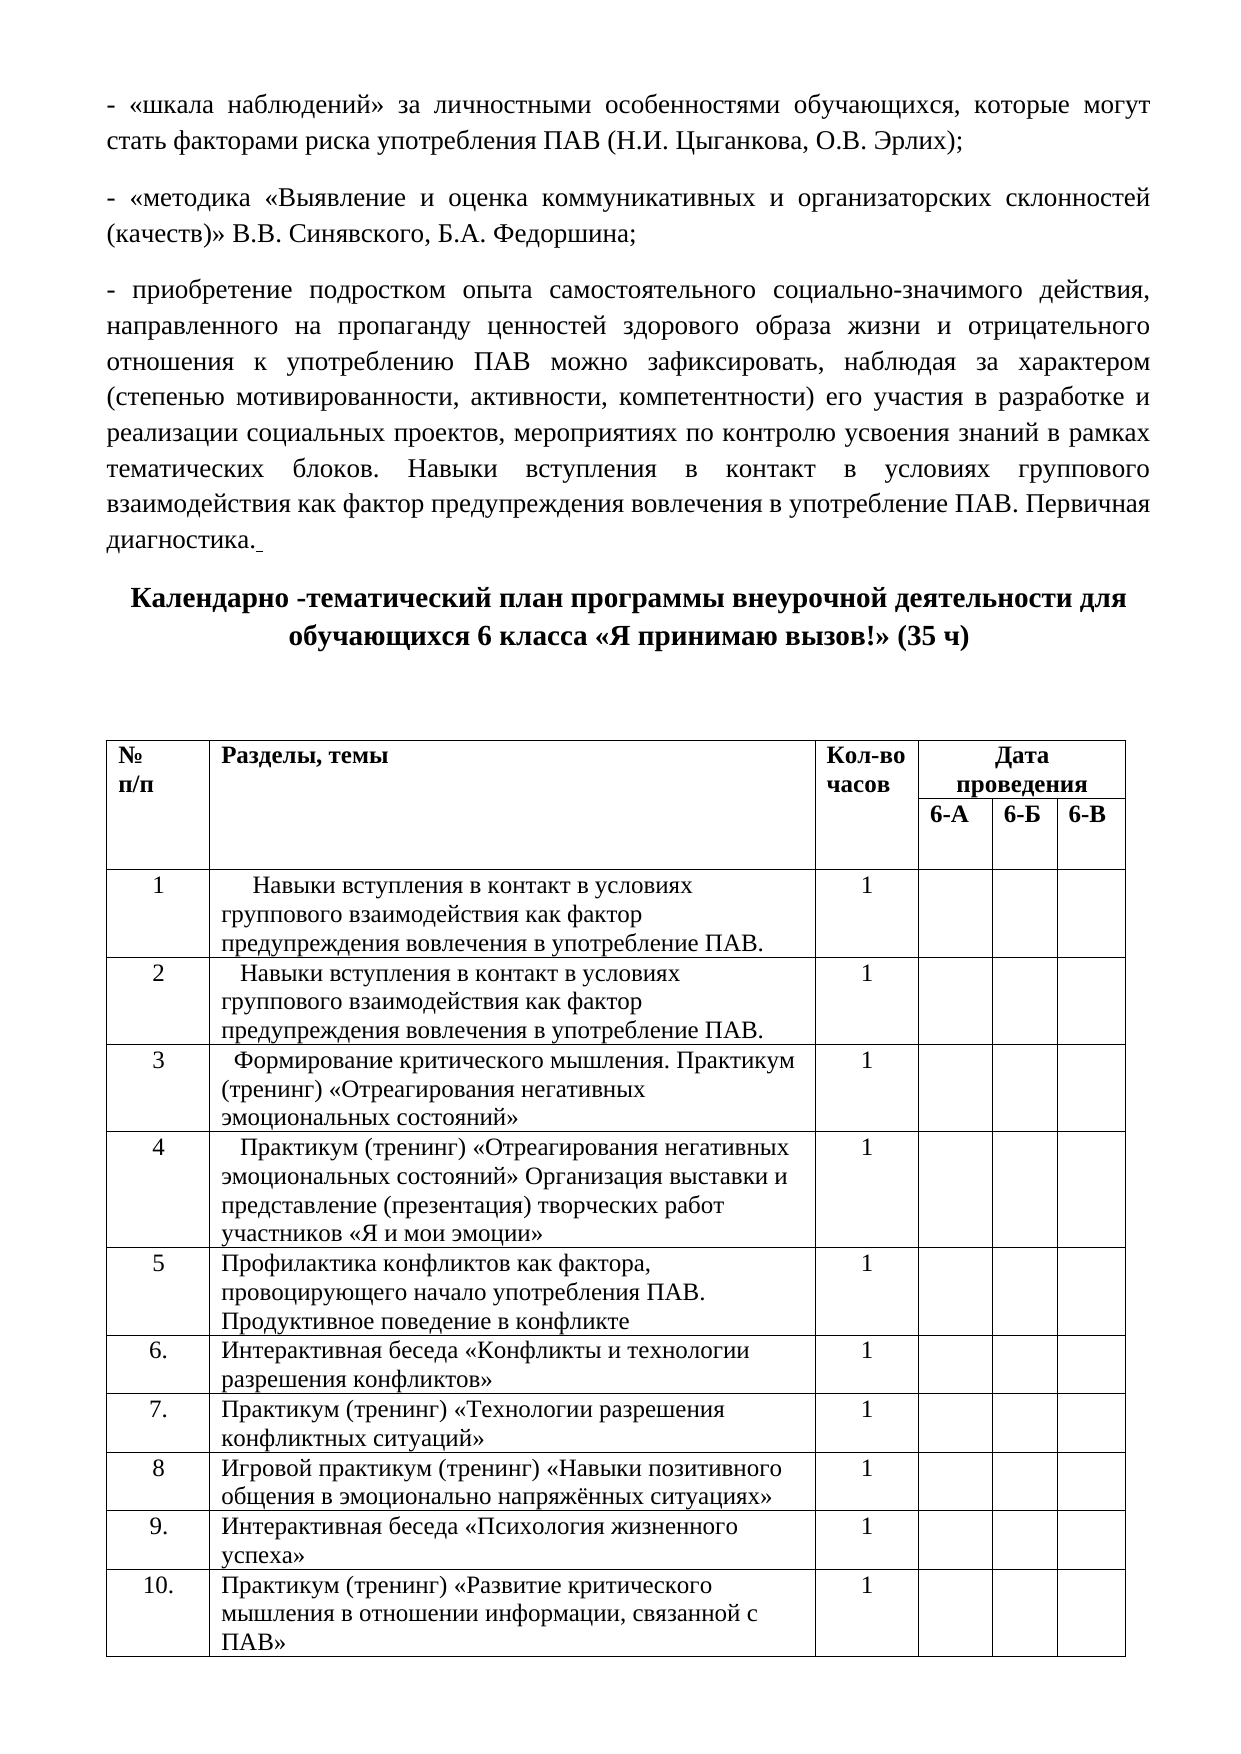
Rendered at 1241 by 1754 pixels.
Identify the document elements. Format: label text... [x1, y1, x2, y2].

table_cell 5 [107, 1248, 209, 1334]
table_cell 1 [816, 1570, 918, 1656]
text - «методика «Выявление и оценка коммуникативных и организаторских склонностей (качеств)» В.В. Синявского, Б.А. Федоршина; [106, 181, 1152, 248]
table_cell [993, 1394, 1057, 1452]
table_cell 4 [107, 1132, 209, 1247]
table_cell [919, 1453, 992, 1510]
table_cell [919, 870, 992, 957]
table_cell Навыки вступления в контакт в условиях группового взаимодействия как фактор предупреждения вовлечения в употребление ПАВ. [210, 870, 815, 957]
table_cell 6-В [1058, 799, 1125, 869]
table_cell [993, 1045, 1057, 1131]
table_cell [1058, 1336, 1125, 1393]
table_cell [993, 870, 1057, 957]
table_cell 1 [816, 1248, 918, 1334]
table_cell Практикум (тренинг) «Технологии разрешения конфликтных ситуаций» [210, 1394, 815, 1452]
table_cell [993, 1248, 1057, 1334]
table_header Разделы, темы [210, 741, 815, 869]
table_header Кол-во часов [816, 741, 918, 869]
table_cell 7. [107, 1394, 209, 1452]
table_cell Интерактивная беседа «Психология жизненного успеха» [210, 1511, 815, 1569]
table_header Дата проведения [919, 741, 1125, 798]
table_cell 1 [816, 1511, 918, 1569]
table_cell 10. [107, 1570, 209, 1656]
text Календарно -тематический план программы внеурочной деятельности для обучающихся 6 класса «Я принимаю вызов!» (35 ч) [106, 580, 1152, 652]
table_cell 1 [816, 870, 918, 957]
table_cell Практикум (тренинг) «Развитие критического мышления в отношении информации, связанной с ПАВ» [210, 1570, 815, 1656]
table_cell [1058, 1453, 1125, 1510]
table_cell 6-А [919, 799, 992, 869]
table_cell 1 [816, 1336, 918, 1393]
table_cell 6-Б [993, 799, 1057, 869]
table_cell Интерактивная беседа «Конфликты и технологии разрешения конфликтов» [210, 1336, 815, 1393]
table_cell [993, 1336, 1057, 1393]
table_cell 9. [107, 1511, 209, 1569]
table_cell Навыки вступления в контакт в условиях группового взаимодействия как фактор предупреждения вовлечения в употребление ПАВ. [210, 958, 815, 1044]
table_cell 1 [816, 1132, 918, 1247]
table_header № п/п [107, 741, 209, 869]
table_cell [993, 958, 1057, 1044]
table_cell [919, 1394, 992, 1452]
table_cell [1058, 1570, 1125, 1656]
table_cell Формирование критического мышления. Практикум (тренинг) «Отреагирования негативных эмоциональных состояний» [210, 1045, 815, 1131]
table_cell 2 [107, 958, 209, 1044]
table_cell 1 [816, 958, 918, 1044]
table_cell [1058, 1248, 1125, 1334]
table_cell 1 [816, 1453, 918, 1510]
table_cell [919, 1045, 992, 1131]
table_cell [993, 1511, 1057, 1569]
table_cell 6. [107, 1336, 209, 1393]
table_cell [1058, 870, 1125, 957]
table_cell 1 [816, 1394, 918, 1452]
table_cell Профилактика конфликтов как фактора, провоцирующего начало употребления ПАВ. Продуктивное поведение в конфликте [210, 1248, 815, 1334]
table_cell 1 [816, 1045, 918, 1131]
table_cell [1058, 1045, 1125, 1131]
table_cell [1058, 1132, 1125, 1247]
table_cell Практикум (тренинг) «Отреагирования негативных эмоциональных состояний» Организация выставки и представление (презентация) творческих работ участников «Я и мои эмоции» [210, 1132, 815, 1247]
table_cell [993, 1132, 1057, 1247]
table_cell [1058, 1511, 1125, 1569]
text - приобретение подростком опыта самостоятельного социально-значимого действия, направленного на пропаганду ценностей здорового образа жизни и отрицательного отношения к употреблению ПАВ можно зафиксировать, наблюдая за характером (степенью мотивированности, активности, компетентности) его участия в разработке и реализации социальных проектов, мероприятиях по контролю усвоения знаний в рамках тематических блоков. Навыки вступления в контакт в условиях группового взаимодействия как фактор предупреждения вовлечения в употребление ПАВ. Первичная диагностика. [106, 273, 1152, 554]
table_cell [993, 1453, 1057, 1510]
table_cell [1058, 958, 1125, 1044]
table_cell [919, 1132, 992, 1247]
table_cell [919, 1248, 992, 1334]
text - «шкала наблюдений» за личностными особенностями обучающихся, которые могут стать факторами риска употребления ПАВ (Н.И. Цыганкова, О.В. Эрлих); [106, 89, 1152, 156]
table_cell [993, 1570, 1057, 1656]
table_cell Игровой практикум (тренинг) «Навыки позитивного общения в эмоционально напряжённых ситуациях» [210, 1453, 815, 1510]
table_cell 1 [107, 870, 209, 957]
table_cell [919, 1511, 992, 1569]
table_cell [919, 1570, 992, 1656]
table_cell 8 [107, 1453, 209, 1510]
table_cell [919, 1336, 992, 1393]
table_cell [1058, 1394, 1125, 1452]
table_cell [919, 958, 992, 1044]
table_cell 3 [107, 1045, 209, 1131]
